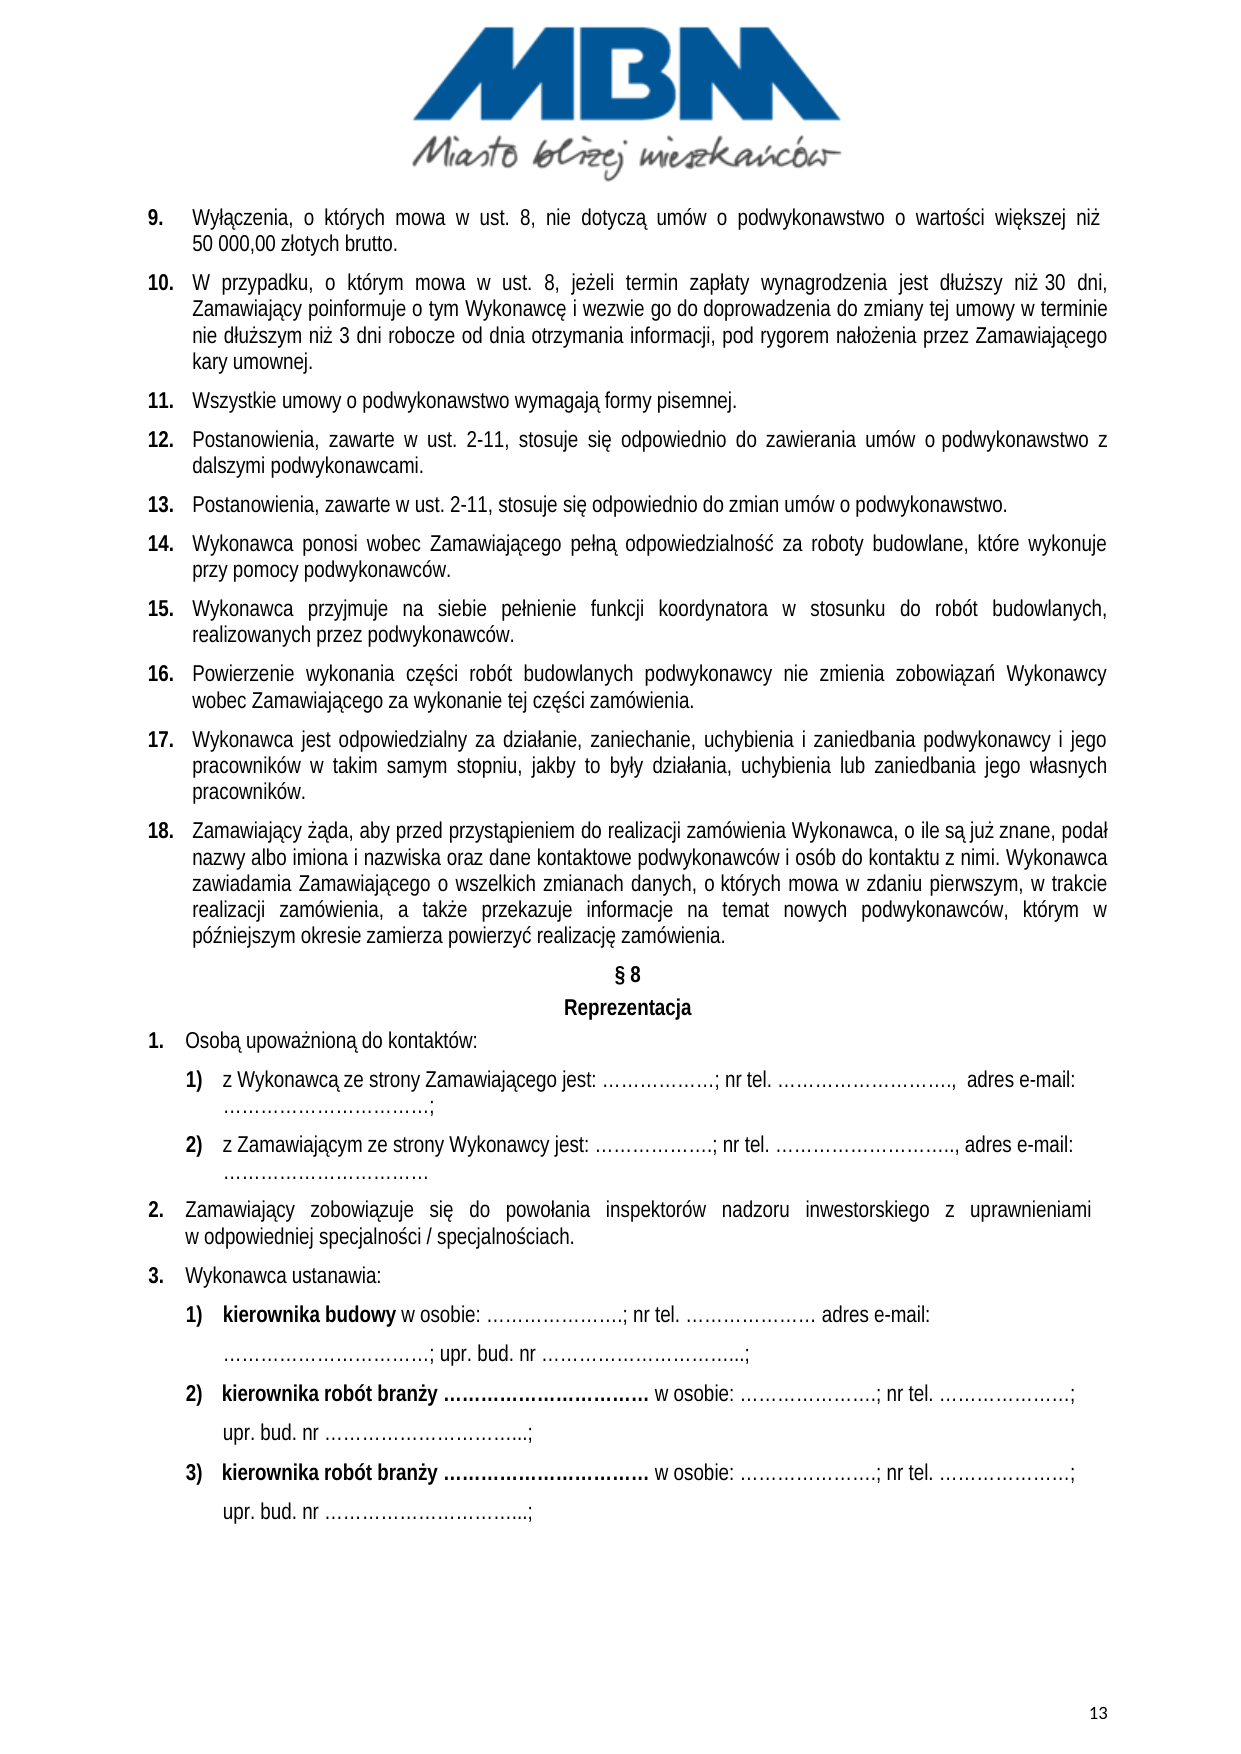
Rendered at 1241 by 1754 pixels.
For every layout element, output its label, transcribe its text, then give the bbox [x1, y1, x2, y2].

text § 8 [148, 961, 1107, 988]
list Postanowienia, zawarte w ust. 2-11, stosuje się odpowiednio do zawierania umów o podwykonawstwo z dalszymi podwykonawcami. [148, 426, 1107, 478]
list Postanowienia, zawarte w ust. 2-11, stosuje się odpowiednio do zmian umów o podwykonawstwo. [148, 491, 1107, 517]
list Osobą upoważnioną do kontaktów: [148, 1027, 1107, 1053]
list Wyłączenia, o których mowa w ust. 8, nie dotyczą umów o podwykonawstwo o wartości większej niż 50 000,00 złotych brutto. [148, 204, 1107, 257]
list kierownika budowy w osobie: ………………….; nr tel. ………………… adres e-mail: ……………………………; upr. bud. nr …………………………...; [186, 1301, 1107, 1366]
list z Wykonawcą ze strony Zamawiającego jest: ………………; nr tel. ………………………., adres e-mail: ……………………………; [186, 1066, 1107, 1119]
list kierownika robót branży …………………………… w osobie: ………………….; nr tel. …………………; upr. bud. nr …………………………...; [186, 1379, 1107, 1445]
list z Zamawiającym ze strony Wykonawcy jest: ……………….; nr tel. ……………………….., adres e-mail: …………………………… [186, 1131, 1107, 1184]
list Powierzenie wykonania części robót budowlanych podwykonawcy nie zmienia zobowiązań Wykonawcy wobec Zamawiającego za wykonanie tej części zamówienia. [148, 660, 1107, 713]
text Reprezentacja [148, 994, 1107, 1021]
list Wykonawca ustanawia: [148, 1262, 1107, 1288]
picture [405, 23, 851, 185]
list Wszystkie umowy o podwykonawstwo wymagają formy pisemnej. [148, 387, 1107, 413]
list Zamawiający zobowiązuje się do powołania inspektorów nadzoru inwestorskiego z uprawnieniami w odpowiedniej specjalności / specjalnościach. [148, 1196, 1107, 1249]
list Wykonawca ponosi wobec Zamawiającego pełną odpowiedzialność za roboty budowlane, które wykonuje przy pomocy podwykonawców. [148, 530, 1107, 583]
list Zamawiający żąda, aby przed przystąpieniem do realizacji zamówienia Wykonawca, o ile są już znane, podał nazwy albo imiona i nazwiska oraz dane kontaktowe podwykonawców i osób do kontaktu z nimi. Wykonawca zawiadamia Zamawiającego o wszelkich zmianach danych, o których mowa w zdaniu pierwszym, w trakcie realizacji zamówienia, a także przekazuje informacje na temat nowych podwykonawców, którym w późniejszym okresie zamierza powierzyć realizację zamówienia. [148, 817, 1107, 949]
list W przypadku, o którym mowa w ust. 8, jeżeli termin zapłaty wynagrodzenia jest dłuższy niż 30 dni, Zamawiający poinformuje o tym Wykonawcę i wezwie go do doprowadzenia do zmiany tej umowy w terminie nie dłuższym niż 3 dni robocze od dnia otrzymania informacji, pod rygorem nałożenia przez Zamawiającego kary umownej. [148, 269, 1107, 374]
list Wykonawca przyjmuje na siebie pełnienie funkcji koordynatora w stosunku do robót budowlanych, realizowanych przez podwykonawców. [148, 595, 1107, 648]
list Wykonawca jest odpowiedzialny za działanie, zaniechanie, uchybienia i zaniedbania podwykonawcy i jego pracowników w takim samym stopniu, jakby to były działania, uchybienia lub zaniedbania jego własnych pracowników. [148, 726, 1107, 804]
list kierownika robót branży …………………………… w osobie: ………………….; nr tel. …………………; upr. bud. nr …………………………...; [186, 1458, 1107, 1524]
